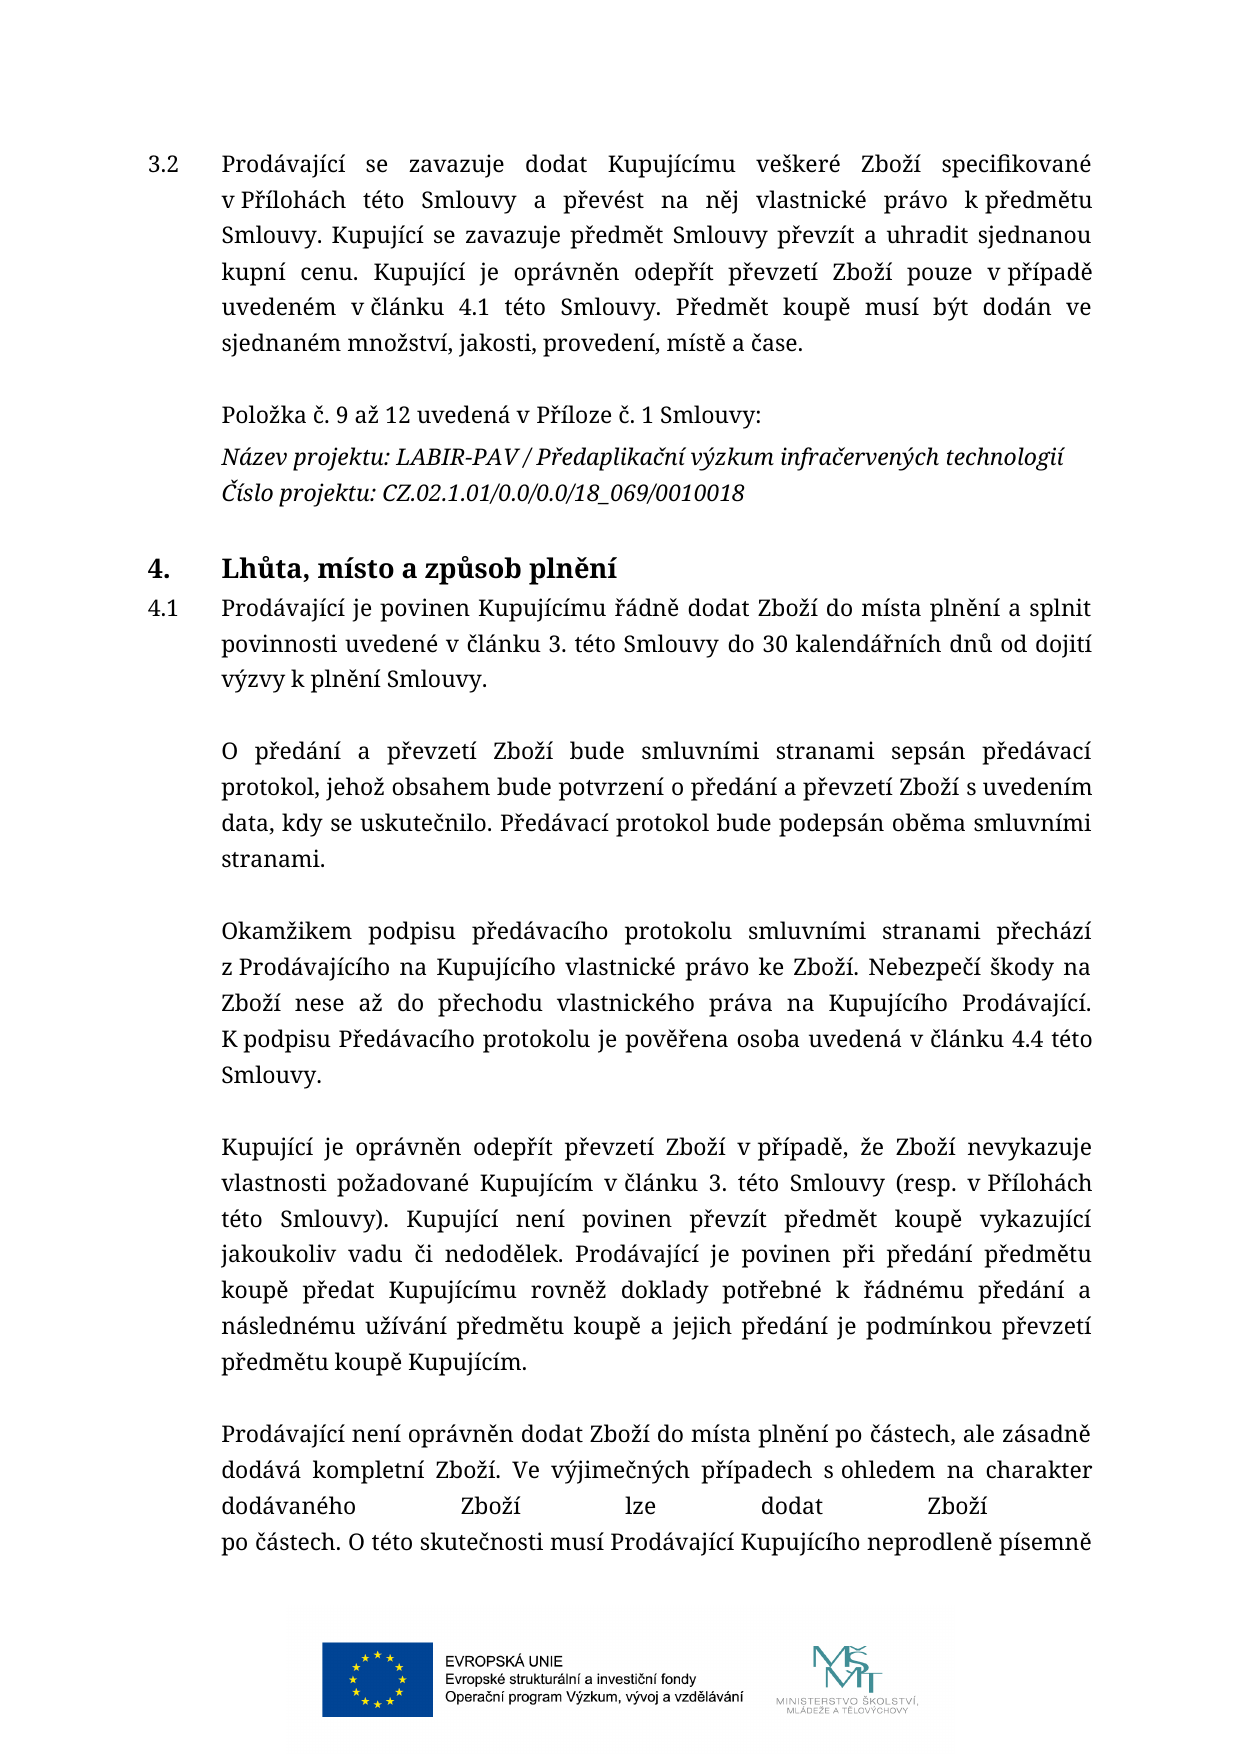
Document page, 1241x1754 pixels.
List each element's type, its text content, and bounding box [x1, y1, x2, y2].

text 4. Lhůta, místo a způsob plnění [148, 549, 1093, 586]
text Číslo projektu: CZ.02.1.01/0.0/0.0/18_069/0010018 [148, 477, 1093, 508]
picture [285, 1605, 955, 1754]
text Název projektu: LABIR-PAV / Předaplikační výzkum infračervených technologií [148, 441, 1093, 473]
text Kupující je oprávněn odepřít převzetí Zboží v případě, že Zboží nevykazuje vlastnosti požadované Kupujícím v článku 3. této Smlouvy (resp. v Přílohách této Smlouvy). Kupující není povinen převzít předmět koupě vykazující jakoukoliv vadu či nedodělek. Prodávající je povinen při předání předmětu koupě předat Kupujícímu rovněž doklady potřebné k řádnému předání a následnému užívání předmětu koupě a jejich předání je podmínkou převzetí předmětu koupě Kupujícím. [221, 1131, 1093, 1377]
list Prodávající se zavazuje dodat Kupujícímu veškeré Zboží specifikované v Přílohách této Smlouvy a převést na něj vlastnické právo k předmětu Smlouvy. Kupující se zavazuje předmět Smlouvy převzít a uhradit sjednanou kupní cenu. Kupující je oprávněn odepřít převzetí Zboží pouze v případě uvedeném v článku 4.1 této Smlouvy. Předmět koupě musí být dodán ve sjednaném množství, jakosti, provedení, místě a čase. [148, 148, 1093, 358]
text O předání a převzetí Zboží bude smluvními stranami sepsán předávací protokol, jehož obsahem bude potvrzení o předání a převzetí Zboží s uvedením data, kdy se uskutečnilo. Předávací protokol bude podepsán oběma smluvními stranami. [221, 735, 1093, 874]
text 4.1 Prodávající je povinen Kupujícímu řádně dodat Zboží do místa plnění a splnit povinnosti uvedené v článku 3. této Smlouvy do 30 kalendářních dnů od dojití výzvy k plnění Smlouvy. [148, 592, 1093, 695]
text Okamžikem podpisu předávacího protokolu smluvními stranami přechází z Prodávajícího na Kupujícího vlastnické právo ke Zboží. Nebezpečí škody na Zboží nese až do přechodu vlastnického práva na Kupujícího Prodávající. K podpisu Předávacího protokolu je pověřena osoba uvedená v článku 4.4 této Smlouvy. [221, 915, 1093, 1090]
text Položka č. 9 až 12 uvedená v Příloze č. 1 Smlouvy: [148, 399, 1093, 430]
